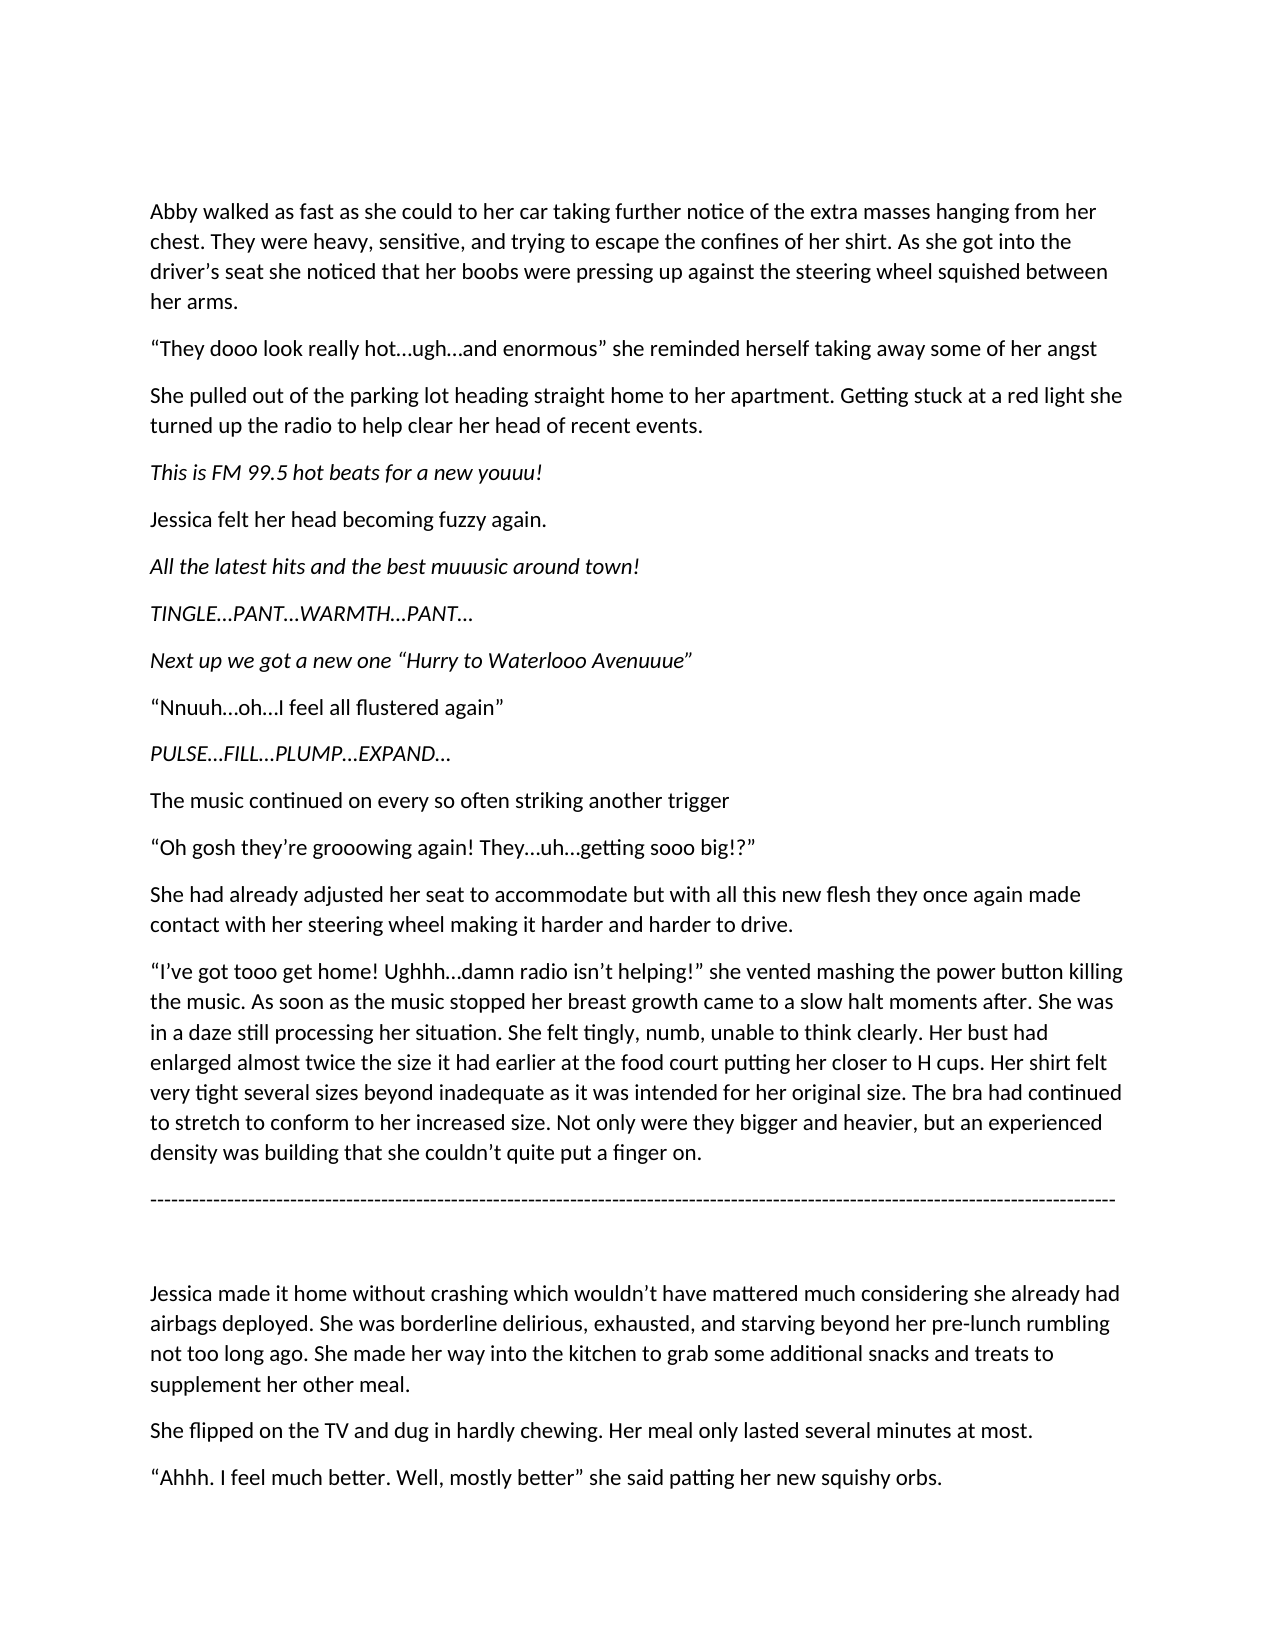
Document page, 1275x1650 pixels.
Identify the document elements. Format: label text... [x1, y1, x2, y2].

text Jessica felt her head becoming fuzzy again. [150, 505, 1125, 533]
text “Nnuuh…oh…I feel all flustered again” [150, 693, 1125, 721]
text “They dooo look really hot…ugh…and enormous” she reminded herself taking away some of her angst [150, 334, 1125, 362]
text “I’ve got tooo get home! Ughhh…damn radio isn’t helping!” she vented mashing the power button killing the music. As soon as the music stopped her breast growth came to a slow halt moments after. She was in a daze still processing her situation. She felt tingly, numb, unable to think clearly. Her bust had enlarged almost twice the size it had earlier at the food court putting her closer to H cups. Her shirt felt very tight several sizes beyond inadequate as it was intended for her original size. The bra had continued to stretch to conform to her increased size. Not only were they bigger and heavier, but an experienced density was building that she couldn’t quite put a finger on. [150, 957, 1125, 1167]
text All the latest hits and the best muuusic around town! [150, 552, 1125, 580]
text ------------------------------------------------------------------------------------------------------------------------------------------ [150, 1185, 1125, 1213]
text She pulled out of the parking lot heading straight home to her apartment. Getting stuck at a red light she turned up the radio to help clear her head of recent events. [150, 381, 1125, 439]
text “Oh gosh they’re grooowing again! They…uh…getting sooo big!?” [150, 833, 1125, 861]
text She had already adjusted her seat to accommodate but with all this new flesh they once again made contact with her steering wheel making it harder and harder to drive. [150, 880, 1125, 938]
text This is FM 99.5 hot beats for a new youuu! [150, 458, 1125, 486]
text She flipped on the TV and dug in hardly chewing. Her meal only lasted several minutes at most. [150, 1417, 1125, 1445]
text The music continued on every so often striking another trigger [150, 786, 1125, 814]
text Jessica made it home without crashing which wouldn’t have mattered much considering she already had airbags deployed. She was borderline delirious, exhausted, and starving beyond her pre-lunch rumbling not too long ago. She made her way into the kitchen to grab some additional snacks and treats to supplement her other meal. [150, 1279, 1125, 1398]
text TINGLE…PANT…WARMTH…PANT… [150, 599, 1125, 627]
text Abby walked as fast as she could to her car taking further notice of the extra masses hanging from her chest. They were heavy, sensitive, and trying to escape the confines of her shirt. As she got into the driver’s seat she noticed that her boobs were pressing up against the steering wheel squished between her arms. [150, 197, 1125, 316]
text PULSE…FILL…PLUMP…EXPAND… [150, 739, 1125, 768]
text “Ahhh. I feel much better. Well, mostly better” she said patting her new squishy orbs. [150, 1463, 1125, 1492]
text Next up we got a new one “Hurry to Waterlooo Avenuuue” [150, 646, 1125, 674]
